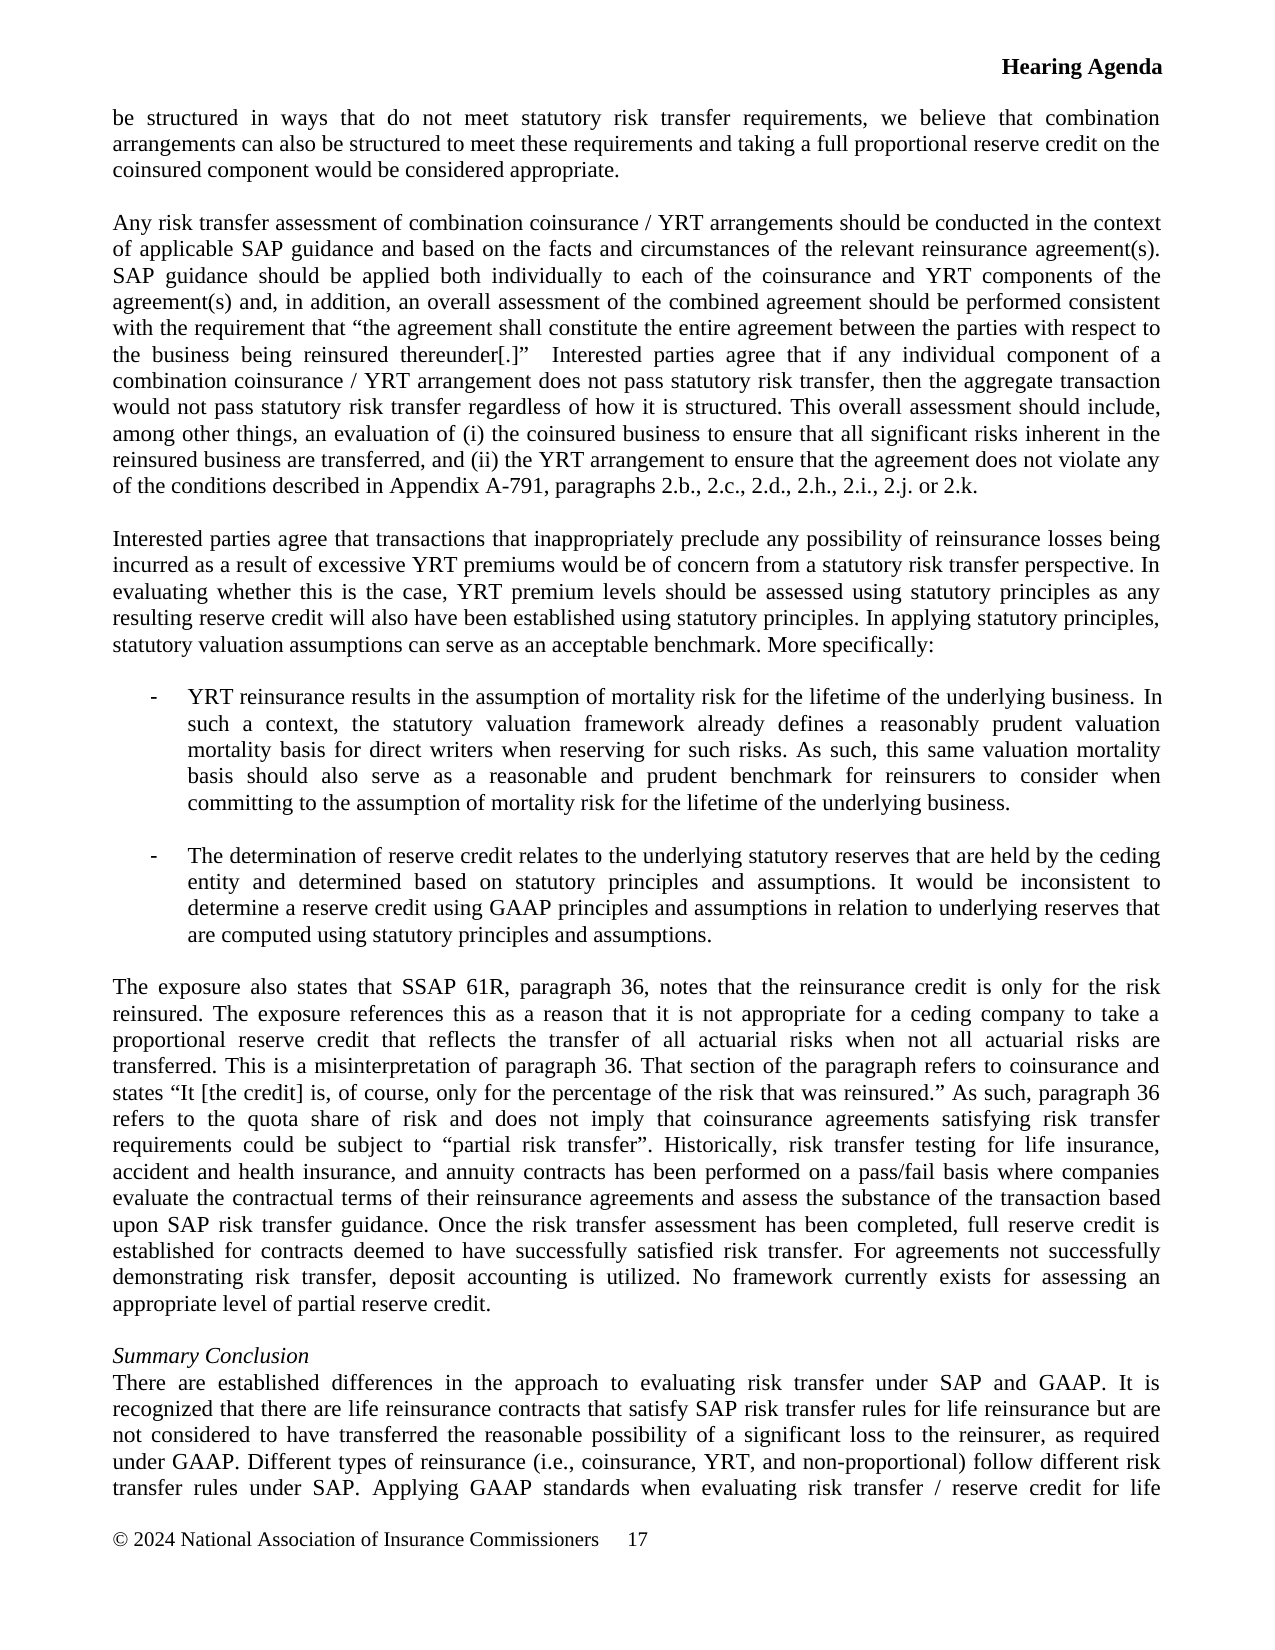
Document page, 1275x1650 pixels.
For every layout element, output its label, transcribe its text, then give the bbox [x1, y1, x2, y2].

text Interested parties agree that transactions that inappropriately preclude any possibility of reinsurance losses being incurred as a result of excessive YRT premiums would be of concern from a statutory risk transfer perspective. In evaluating whether this is the case, YRT premium levels should be assessed using statutory principles as any resulting reserve credit will also have been established using statutory principles. In applying statutory principles, statutory valuation assumptions can serve as an acceptable benchmark. More specifically: [112, 525, 1162, 657]
text The exposure also states that SSAP 61R, paragraph 36, notes that the reinsurance credit is only for the risk reinsured. The exposure references this as a reason that it is not appropriate for a ceding company to take a proportional reserve credit that reflects the transfer of all actuarial risks when not all actuarial risks are transferred. This is a misinterpretation of paragraph 36. That section of the paragraph refers to coinsurance and states “It [the credit] is, of course, only for the percentage of the risk that was reinsured.” As such, paragraph 36 refers to the quota share of risk and does not imply that coinsurance agreements satisfying risk transfer requirements could be subject to “partial risk transfer”. Historically, risk transfer testing for life insurance, accident and health insurance, and annuity contracts has been performed on a pass/fail basis where companies evaluate the contractual terms of their reinsurance agreements and assess the substance of the transaction based upon SAP risk transfer guidance. Once the risk transfer assessment has been completed, full reserve credit is established for contracts deemed to have successfully satisfied risk transfer. For agreements not successfully demonstrating risk transfer, deposit accounting is utilized. No framework currently exists for assessing an appropriate level of partial reserve credit. [112, 973, 1162, 1316]
text Summary Conclusion [112, 1342, 1162, 1369]
list The determination of reserve credit relates to the underlying statutory reserves that are held by the ceding entity and determined based on statutory principles and assumptions. It would be inconsistent to determine a reserve credit using GAAP principles and assumptions in relation to underlying reserves that are computed using statutory principles and assumptions. [150, 842, 1162, 947]
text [112, 1369, 1162, 1501]
text Any risk transfer assessment of combination coinsurance / YRT arrangements should be conducted in the context of applicable SAP guidance and based on the facts and circumstances of the relevant reinsurance agreement(s). SAP guidance should be applied both individually to each of the coinsurance and YRT components of the agreement(s) and, in addition, an overall assessment of the combined agreement should be performed consistent with the requirement that “the agreement shall constitute the entire agreement between the parties with respect to the business being reinsured thereunder[.]” Interested parties agree that if any individual component of a combination coinsurance / YRT arrangement does not pass statutory risk transfer, then the aggregate transaction would not pass statutory risk transfer regardless of how it is structured. This overall assessment should include, among other things, an evaluation of (i) the coinsured business to ensure that all significant risks inherent in the reinsured business are transferred, and (ii) the YRT arrangement to ensure that the agreement does not violate any of the conditions described in Appendix A-791, paragraphs 2.b., 2.c., 2.d., 2.h., 2.i., 2.j. or 2.k. [112, 209, 1162, 499]
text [112, 103, 1162, 183]
list YRT reinsurance results in the assumption of mortality risk for the lifetime of the underlying business. In such a context, the statutory valuation framework already defines a reasonably prudent valuation mortality basis for direct writers when reserving for such risks. As such, this same valuation mortality basis should also serve as a reasonable and prudent benchmark for reinsurers to consider when committing to the assumption of mortality risk for the lifetime of the underlying business. [150, 683, 1162, 815]
